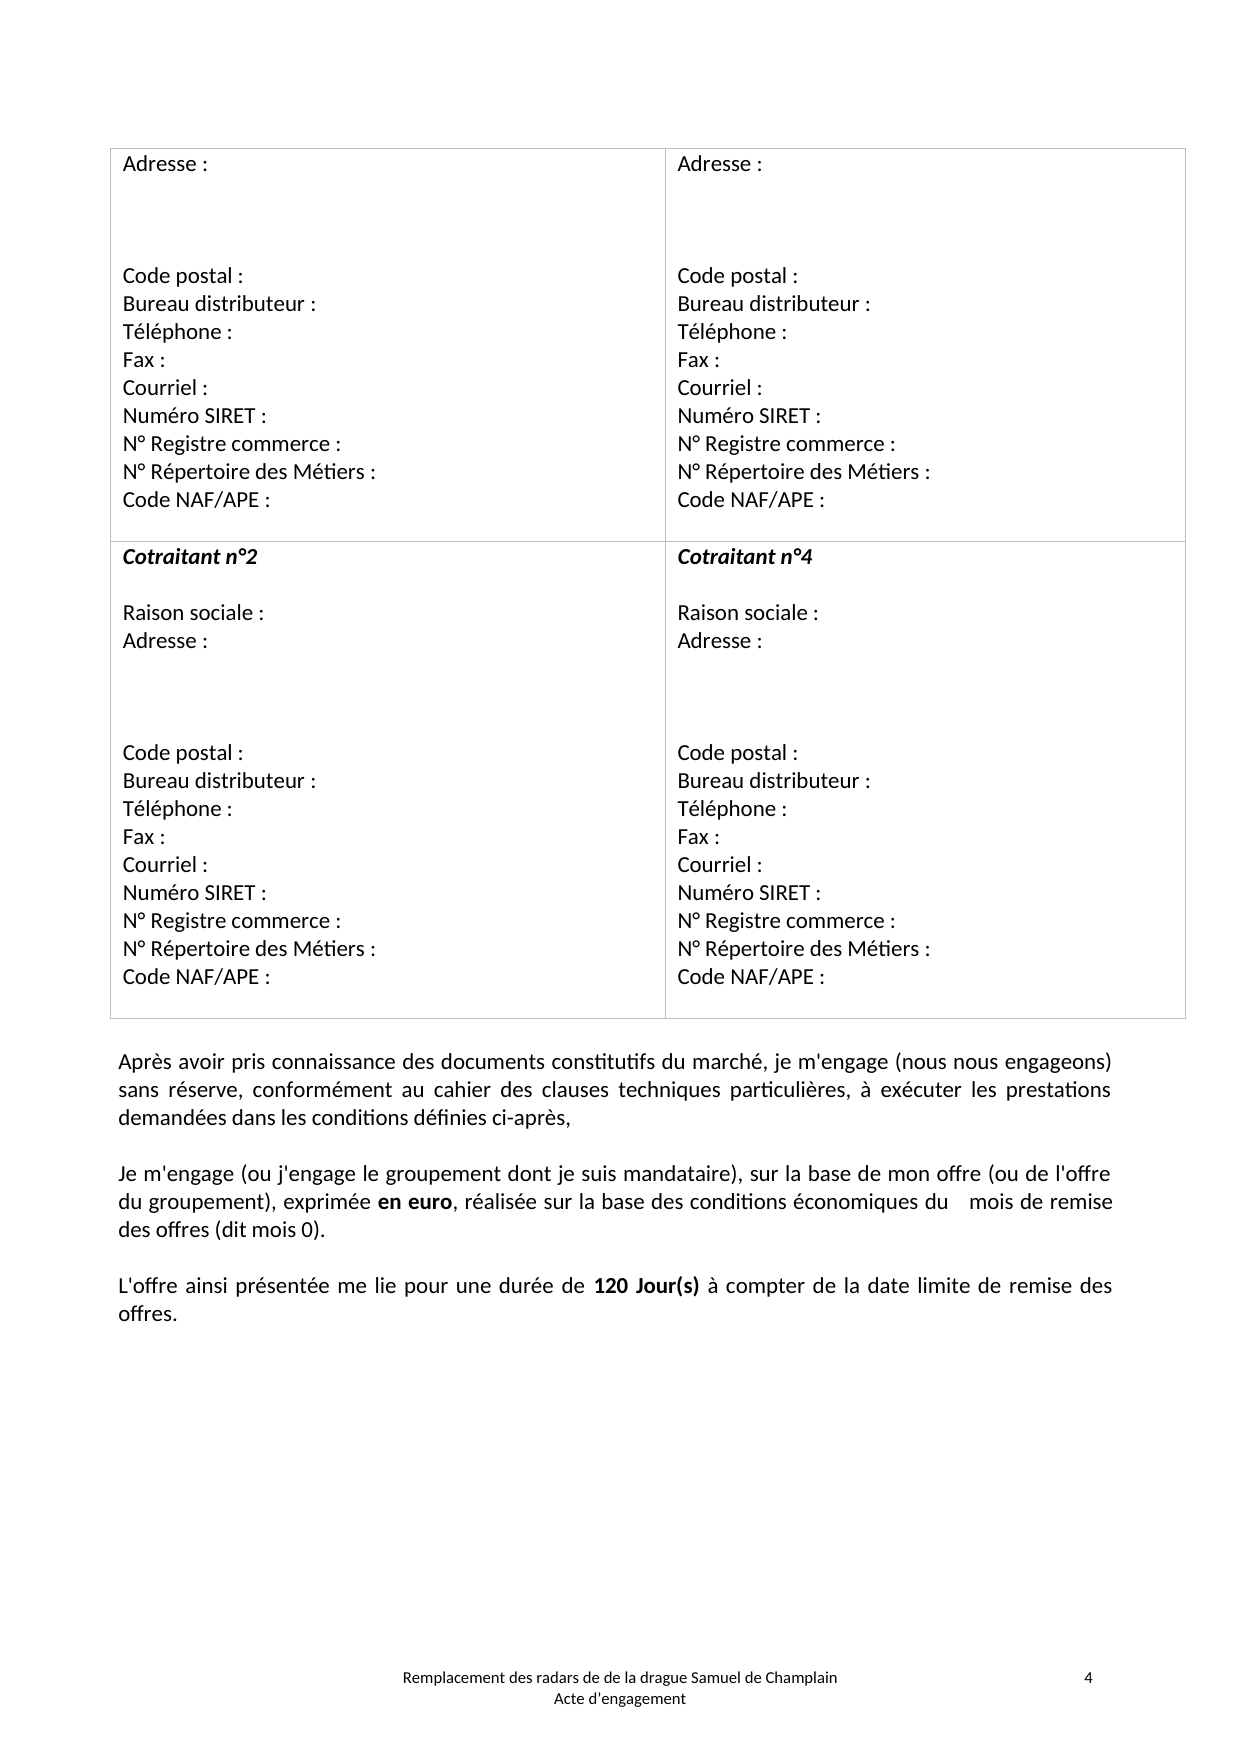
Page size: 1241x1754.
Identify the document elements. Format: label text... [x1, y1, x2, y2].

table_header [111, 149, 665, 541]
text L'offre ainsi présentée me lie pour une durée de 120 Jour(s) à compter de la date limite de remise des offres. [118, 1272, 1113, 1328]
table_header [666, 149, 1185, 541]
text Je m'engage (ou j'engage le groupement dont je suis mandataire), sur la base de mon offre (ou de l'offre du groupement), exprimée en euro, réalisée sur la base des conditions économiques du mois de remise des offres (dit mois 0). [118, 1159, 1113, 1243]
table_cell Cotraitant n°2 Raison sociale : Adresse : Code postal : Bureau distributeur : Téléphone : Fax : Courriel : Numéro SIRET : N° Registre commerce : N° Répertoire des Métiers : Code NAF/APE : [111, 542, 665, 1018]
text Après avoir pris connaissance des documents constitutifs du marché, je m'engage (nous nous engageons) sans réserve, conformément au cahier des clauses techniques particulières, à exécuter les prestations demandées dans les conditions définies ci-après, [118, 1047, 1113, 1131]
table_cell Cotraitant n°4 Raison sociale : Adresse : Code postal : Bureau distributeur : Téléphone : Fax : Courriel : Numéro SIRET : N° Registre commerce : N° Répertoire des Métiers : Code NAF/APE : [666, 542, 1185, 1018]
